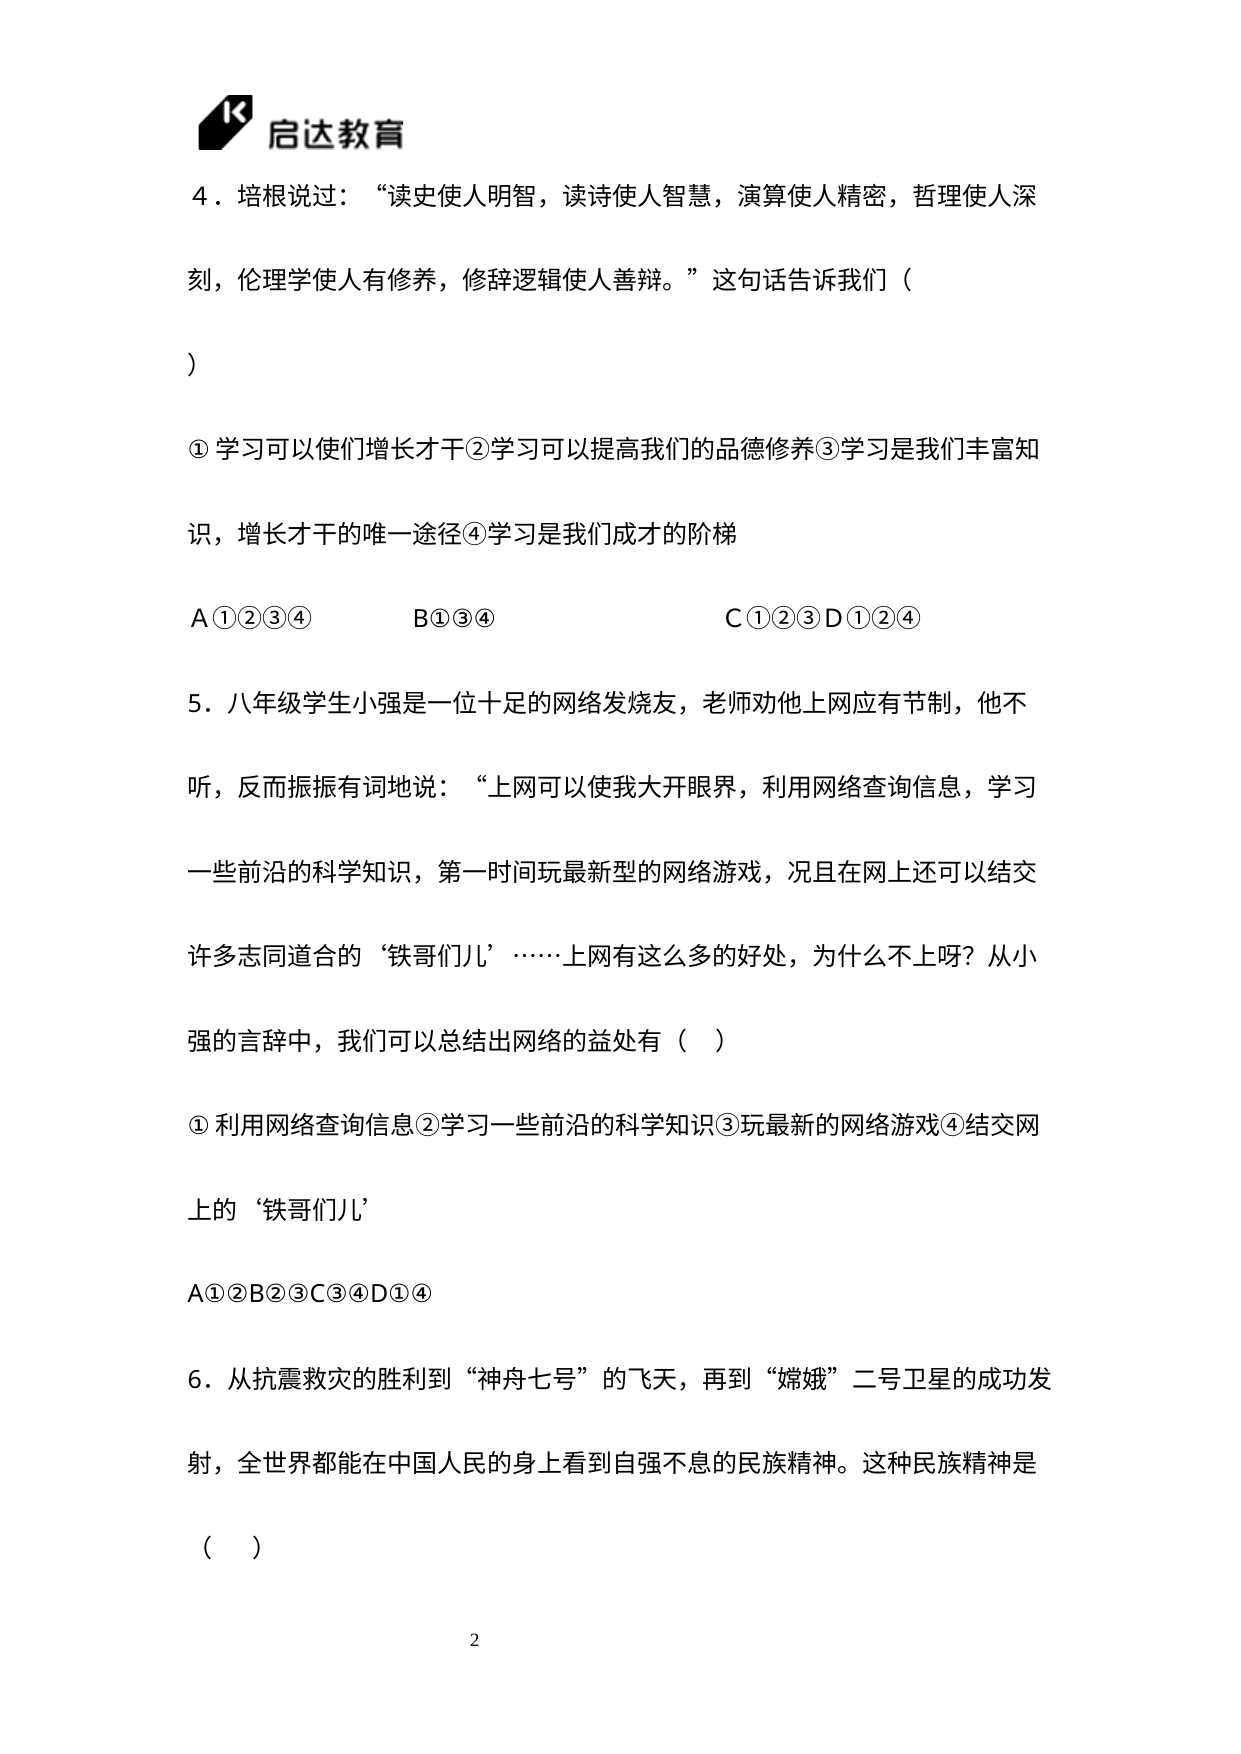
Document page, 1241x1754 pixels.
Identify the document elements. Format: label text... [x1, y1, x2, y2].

picture [198, 95, 404, 150]
